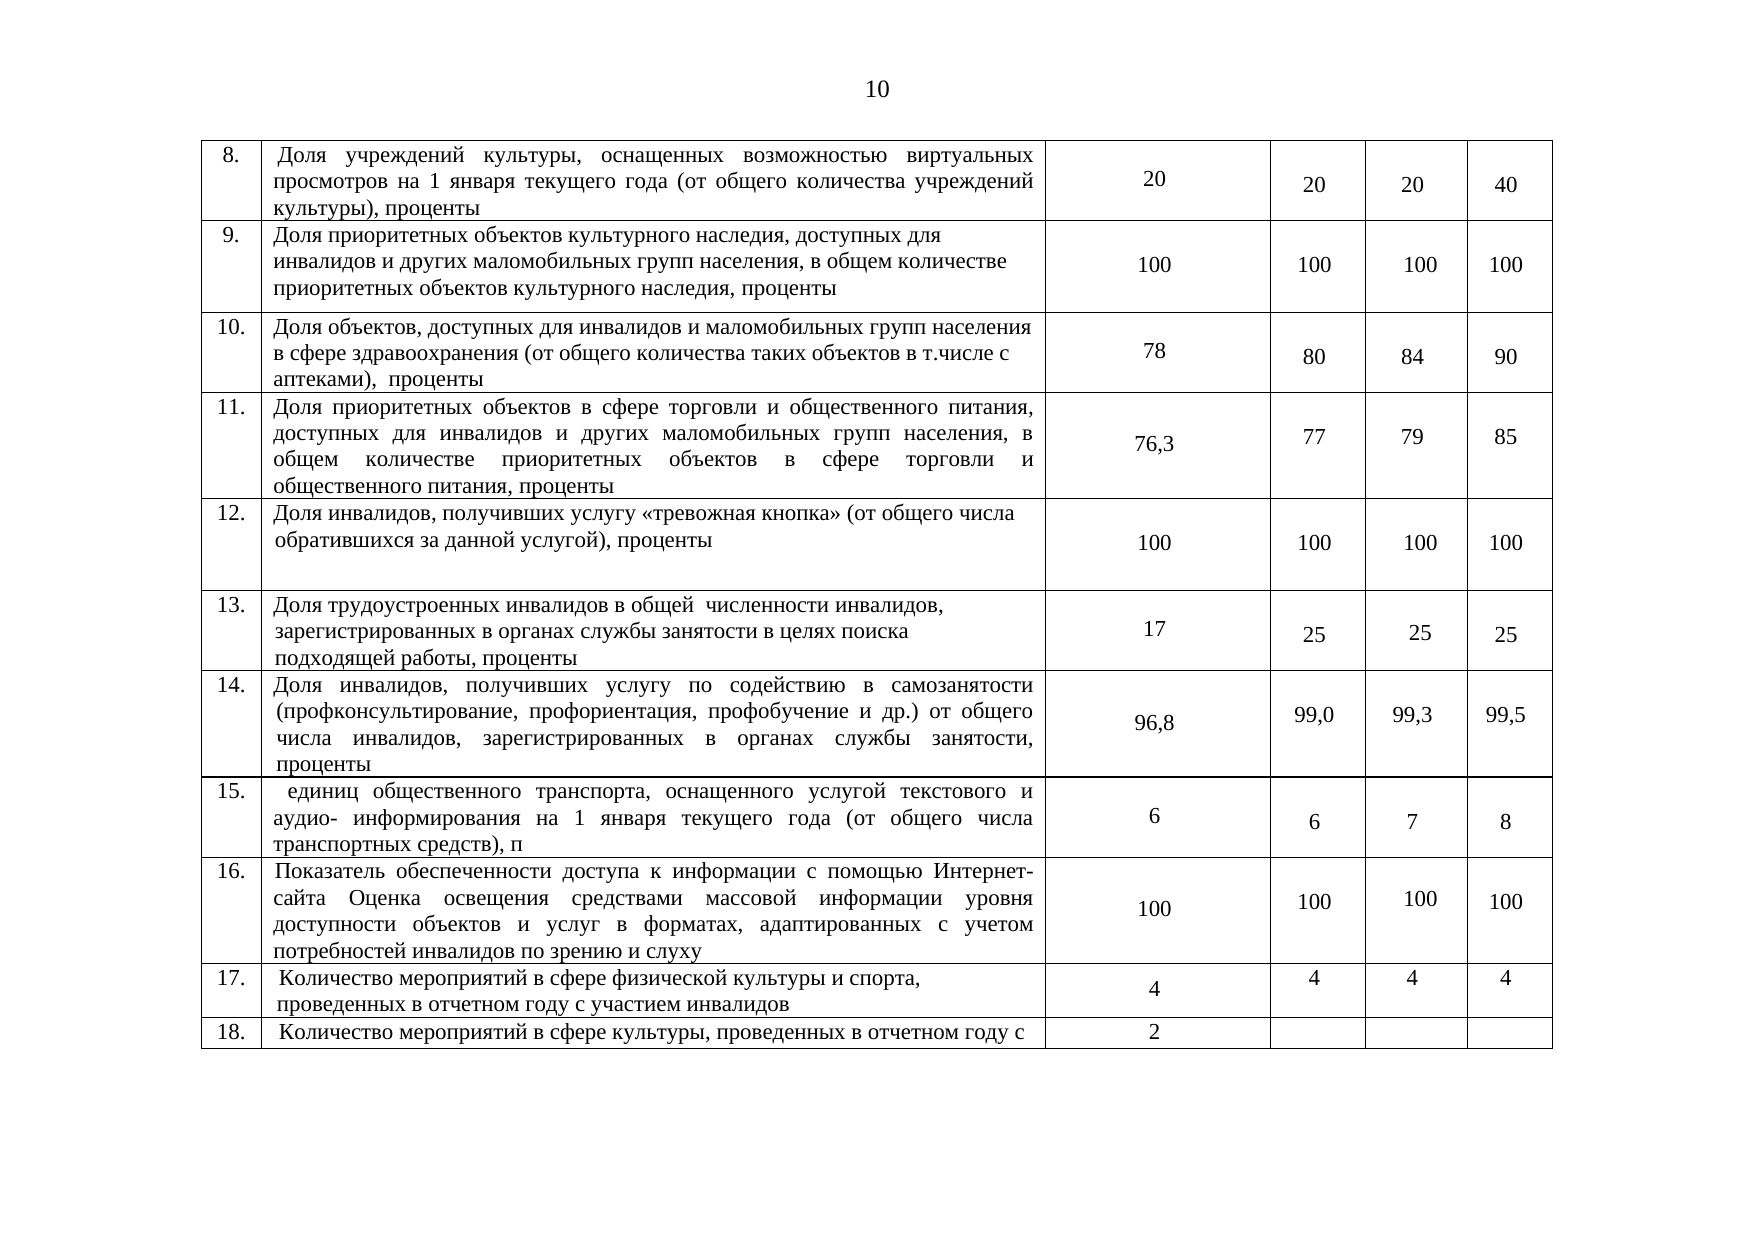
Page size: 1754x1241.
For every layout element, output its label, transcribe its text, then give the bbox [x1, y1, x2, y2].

table_cell 14. [202, 671, 261, 776]
table_cell 16. [202, 858, 261, 963]
table_cell Показатель обеспеченности доступа к информации с помощью Интернет-сайта Оценка освещения средствами массовой информации уровня доступности объектов и услуг в форматах, адаптированных с учетом потребностей инвалидов по зрению и слуху [262, 858, 1045, 963]
table_cell 13. [202, 591, 261, 670]
table_cell 100 [1046, 858, 1270, 963]
table_cell 40 [1468, 141, 1552, 220]
table_cell 18. [202, 1018, 261, 1048]
table_cell Доля инвалидов, получивших услугу по содействию в самозанятости (профконсультирование, профориентация, профобучение и др.) от общего числа инвалидов, зарегистрированных в органах службы занятости, проценты [262, 671, 1045, 776]
table_cell 80 [1271, 313, 1365, 392]
table_cell Доля инвалидов, получивших услугу «тревожная кнопка» (от общего числа обратившихся за данной услугой), проценты [262, 499, 1045, 590]
table_cell 78 [1046, 313, 1270, 392]
table_cell 85 [1468, 393, 1552, 498]
table_cell 25 [1366, 591, 1467, 670]
table_cell 4 [1046, 964, 1270, 1017]
table_cell 2 [1366, 1018, 1467, 1048]
table_cell 76,3 [1046, 393, 1270, 498]
table_cell 8. [202, 141, 261, 220]
table_cell 12. [202, 499, 261, 590]
table_cell 17. [202, 964, 261, 1017]
table_cell 6 [1271, 778, 1365, 857]
table_cell 10. [202, 313, 261, 392]
table_cell 99,5 [1468, 671, 1552, 776]
table_cell 100 [1046, 499, 1270, 590]
table_cell Доля приоритетных объектов в сфере торговли и общественного питания, доступных для инвалидов и других маломобильных групп населения, в общем количестве приоритетных объектов в сфере торговли и общественного питания, проценты [262, 393, 1045, 498]
table_cell 100 [1366, 221, 1467, 312]
table_cell 96,8 [1046, 671, 1270, 776]
table_cell 15. [202, 778, 261, 857]
table_cell 100 [1271, 499, 1365, 590]
table_cell Доля трудоустроенных инвалидов в общей численности инвалидов, зарегистрированных в органах службы занятости в целях поиска подходящей работы, проценты [262, 591, 1045, 670]
table_cell 7 [1366, 778, 1467, 857]
table_cell 100 [1468, 499, 1552, 590]
table_cell 84 [1366, 313, 1467, 392]
table_cell 25 [1271, 591, 1365, 670]
table_cell единиц общественного транспорта, оснащенного услугой текстового и аудио- информирования на 1 января текущего года (от общего числа транспортных средств), п [262, 778, 1045, 857]
table_cell 77 [1271, 393, 1365, 498]
table_cell 100 [1366, 499, 1467, 590]
table_cell 100 [1468, 858, 1552, 963]
table_cell 3 [1468, 1018, 1552, 1048]
table_cell 99,0 [1271, 671, 1365, 776]
table_cell 100 [1366, 858, 1467, 963]
table_cell Доля учреждений культуры, оснащенных возможностью виртуальных просмотров на 1 января текущего года (от общего количества учреждений культуры), проценты [262, 141, 1045, 220]
table_cell 100 [1271, 858, 1365, 963]
table_cell 20 [1046, 141, 1270, 220]
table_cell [262, 1018, 1045, 1048]
table_cell 4 [1366, 964, 1467, 1017]
table_cell 9. [202, 221, 261, 312]
table_cell 100 [1468, 221, 1552, 312]
table_cell Доля приоритетных объектов культурного наследия, доступных для инвалидов и других маломобильных групп населения, в общем количестве приоритетных объектов культурного наследия, проценты [262, 221, 1045, 312]
table_cell 79 [1366, 393, 1467, 498]
table_cell 4 [1468, 964, 1552, 1017]
table_cell 2 [1271, 1018, 1365, 1048]
table_cell 11. [202, 393, 261, 498]
table_cell 17 [1046, 591, 1270, 670]
table_cell 8 [1468, 778, 1552, 857]
table_cell 4 [1271, 964, 1365, 1017]
table_cell 20 [1366, 141, 1467, 220]
table_cell 2 [1046, 1018, 1270, 1048]
table_cell 99,3 [1366, 671, 1467, 776]
table_cell 100 [1271, 221, 1365, 312]
table_cell Количество мероприятий в сфере физической культуры и спорта, проведенных в отчетном году с участием инвалидов [262, 964, 1045, 1017]
table_cell 25 [1468, 591, 1552, 670]
table_cell 20 [1271, 141, 1365, 220]
table_cell 90 [1468, 313, 1552, 392]
table_cell 6 [1046, 778, 1270, 857]
table_cell Доля объектов, доступных для инвалидов и маломобильных групп населения в сфере здравоохранения (от общего количества таких объектов в т.числе с аптеками), проценты [262, 313, 1045, 392]
table_cell 100 [1046, 221, 1270, 312]
